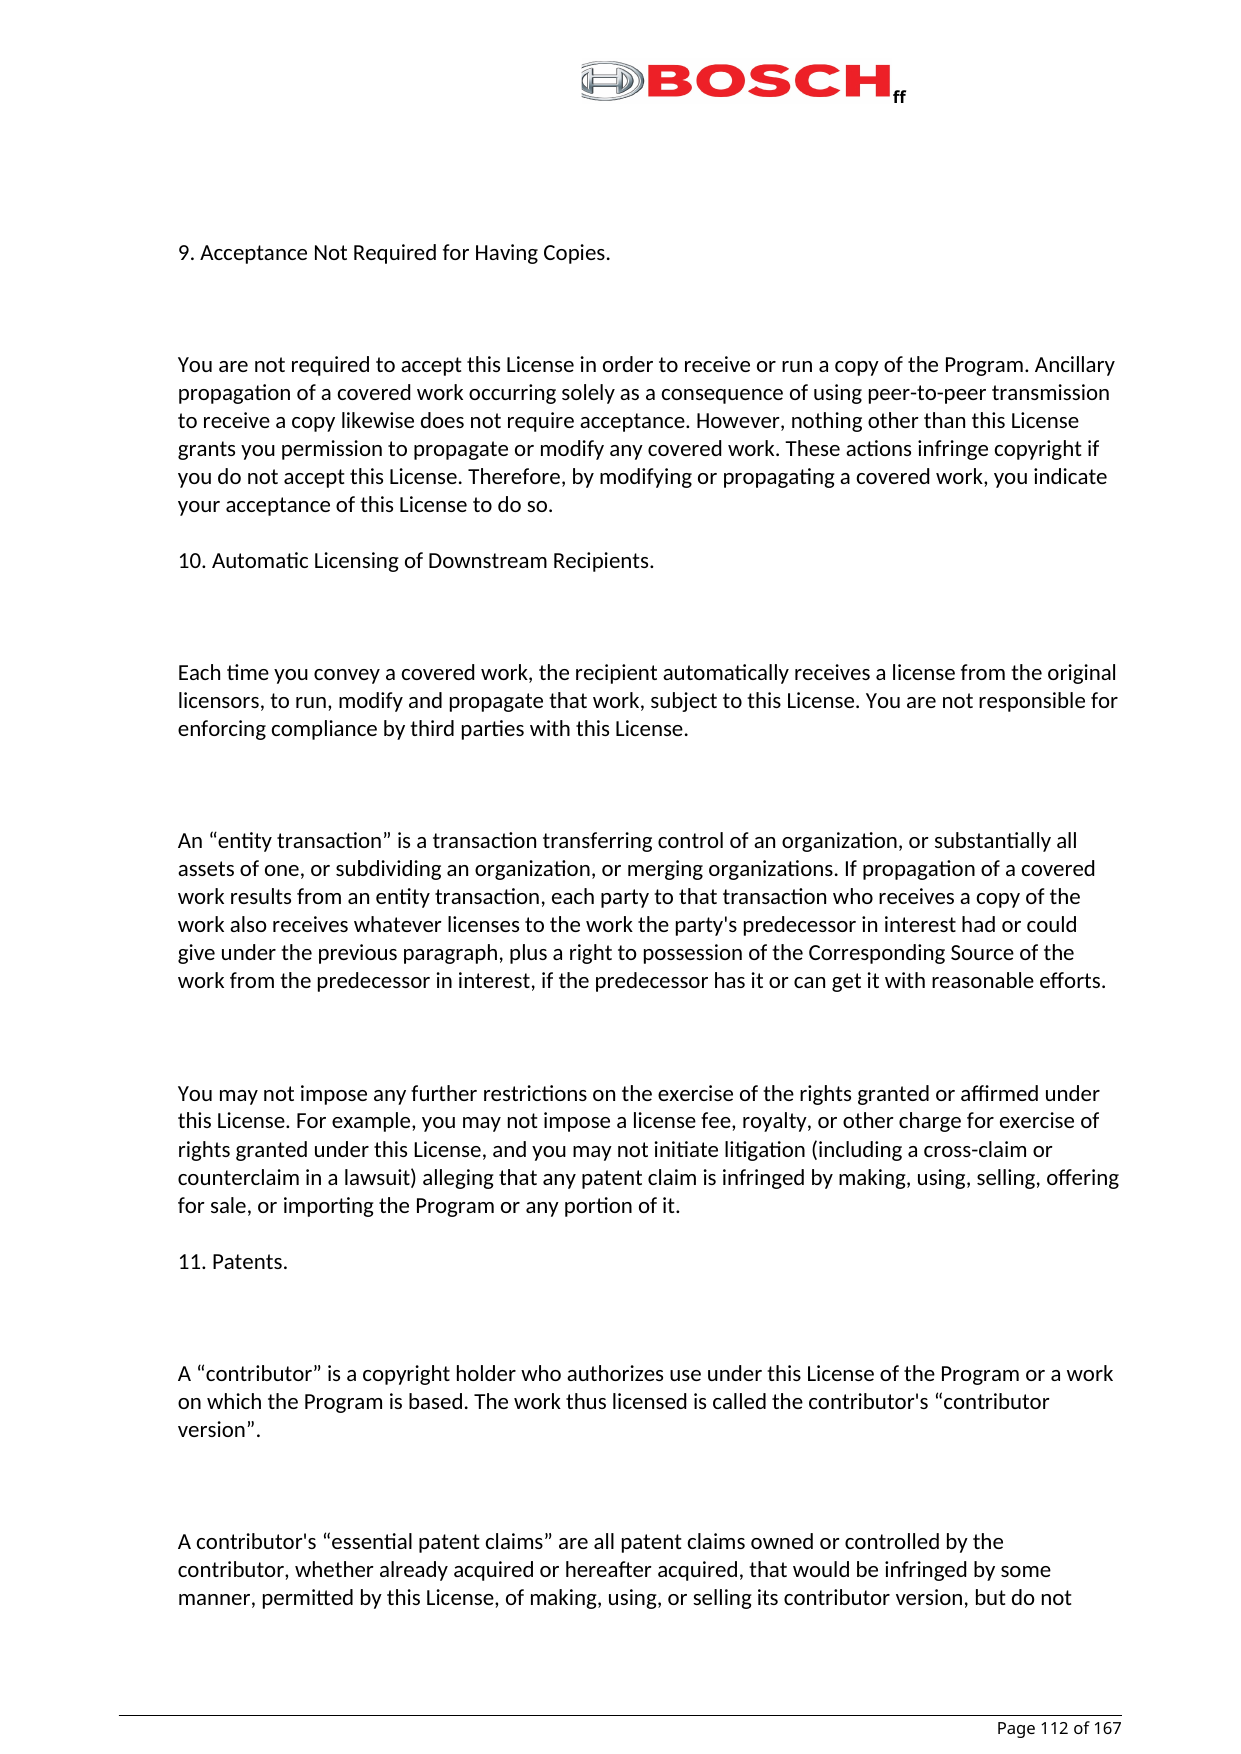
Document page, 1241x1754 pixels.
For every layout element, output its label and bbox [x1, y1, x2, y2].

text [178, 210, 1122, 1611]
picture [581, 58, 893, 104]
